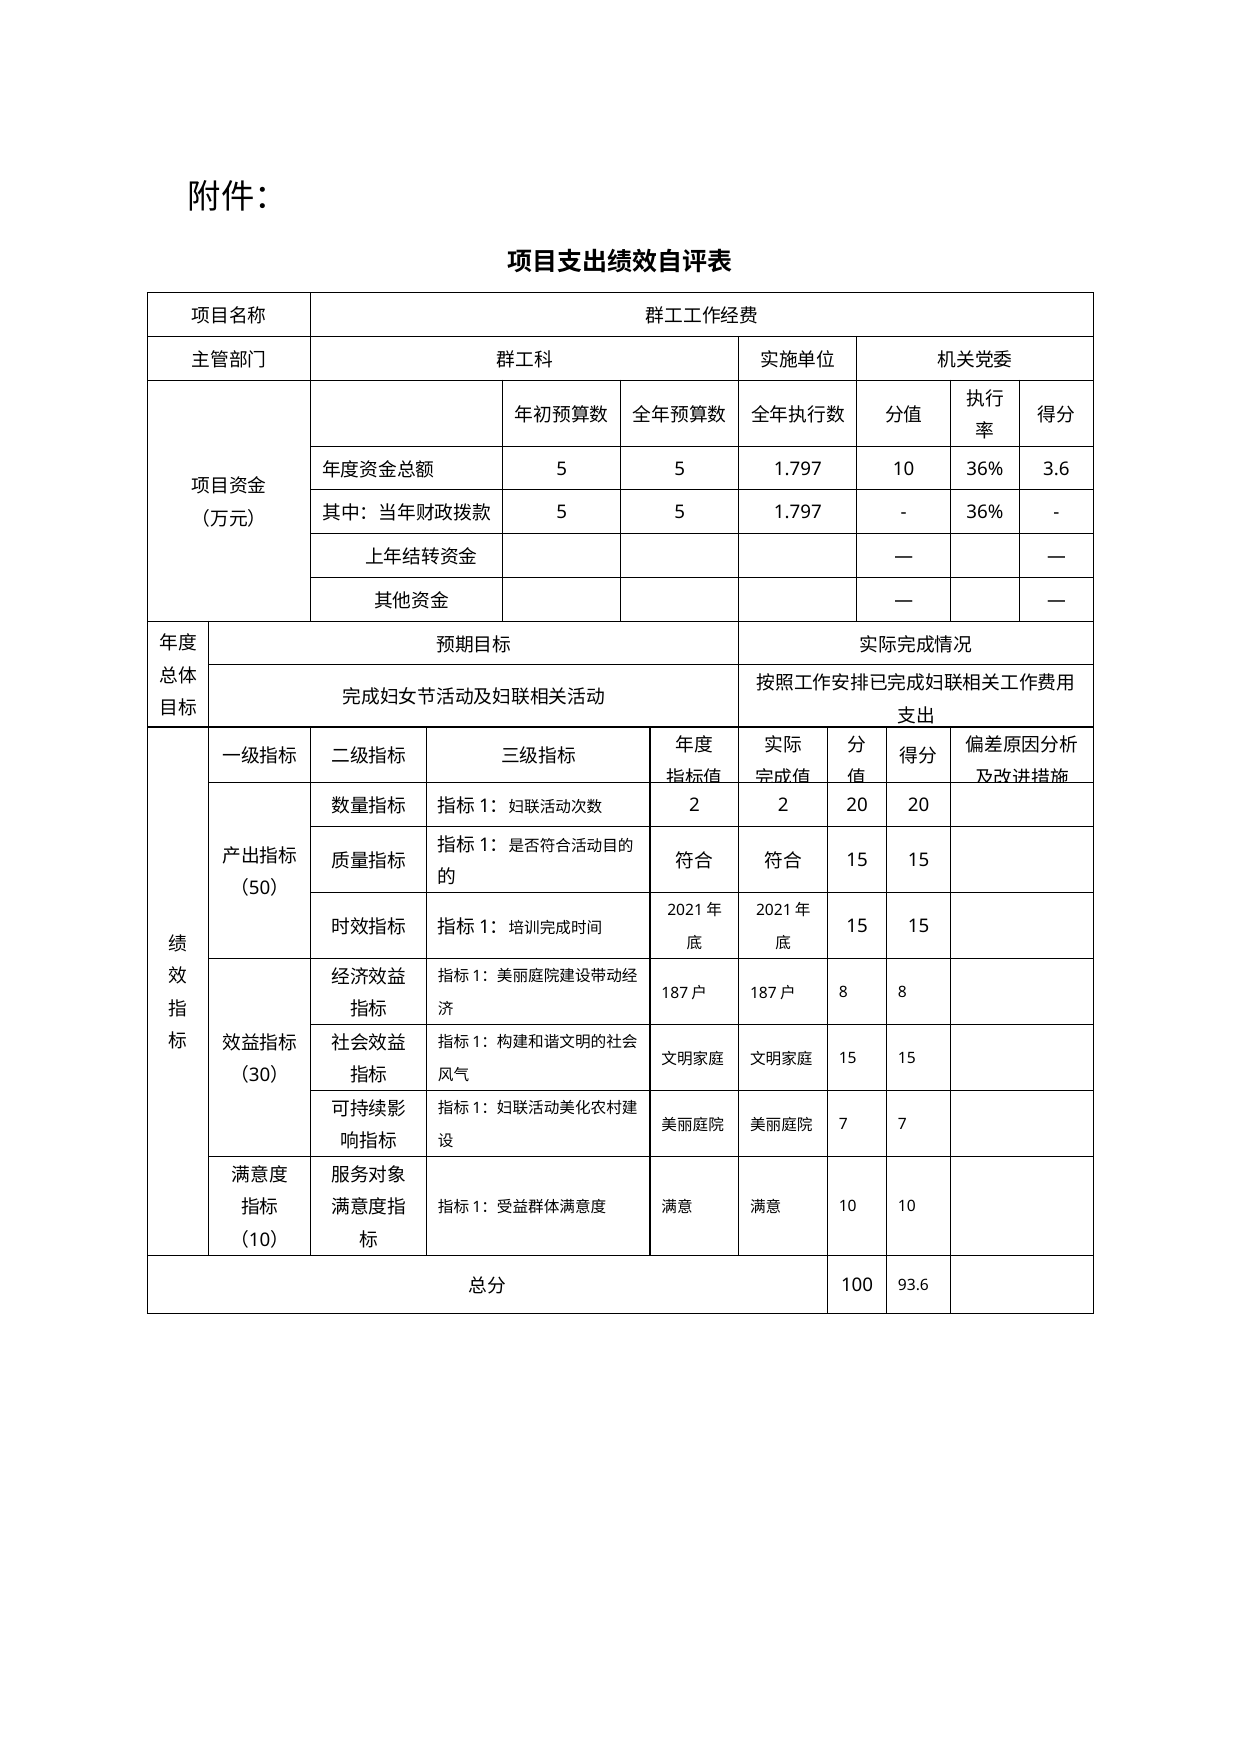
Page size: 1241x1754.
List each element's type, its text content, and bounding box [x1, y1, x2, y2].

table_cell [951, 1091, 1093, 1156]
table_cell 得分 [1020, 381, 1093, 446]
table_cell 分值 [857, 381, 950, 446]
table_cell 指标1：培训完成时间 [427, 893, 649, 958]
table_cell 15 [887, 827, 950, 892]
table_cell 其他资金 [311, 578, 502, 621]
table_cell 100 [828, 1256, 886, 1313]
table_cell 符合 [739, 827, 827, 892]
table_cell 20 [828, 783, 886, 826]
table_cell 3.6 [1020, 447, 1093, 489]
table_cell 预期目标 [209, 622, 738, 664]
table_cell 时效指标 [311, 893, 426, 958]
table_cell 年初预算数 [503, 381, 620, 446]
table_cell 实施单位 [739, 337, 856, 379]
table_cell 满意 [739, 1157, 827, 1254]
table_cell 15 [887, 893, 950, 958]
table_cell 年度 指标值 [651, 728, 738, 782]
table_cell 5 [621, 490, 738, 533]
table_cell 93.6 [887, 1256, 950, 1313]
table_cell 1.797 [739, 490, 856, 533]
table_cell 年度总体目标 [148, 622, 208, 726]
table_cell 187户 [739, 959, 827, 1024]
table_cell 15 [887, 1025, 950, 1090]
table_cell — [1020, 534, 1093, 577]
table_cell 分值 [828, 728, 886, 782]
table_cell 绩 效 指 标 [148, 728, 208, 1254]
table_cell 得分 [887, 728, 950, 782]
table_cell [621, 534, 738, 577]
table_cell 美丽庭院 [739, 1091, 827, 1156]
table_cell 文明家庭 [651, 1025, 738, 1090]
table_cell 产出指标 （50） [209, 783, 310, 958]
table_cell 满意 [651, 1157, 738, 1254]
table_cell 8 [887, 959, 950, 1024]
table_cell [621, 578, 738, 621]
table_cell - [1020, 490, 1093, 533]
table_cell 项目资金 （万元） [148, 381, 310, 621]
table_cell 2021年底 [739, 893, 827, 958]
table_cell [503, 534, 620, 577]
table_cell [951, 1256, 1093, 1313]
table_cell 美丽庭院 [651, 1091, 738, 1156]
table_cell 指标1：是否符合活动目的的 [427, 827, 649, 892]
table_cell 指标1：构建和谐文明的社会风气 [427, 1025, 649, 1090]
table_cell 2021年底 [651, 893, 738, 958]
table_cell 符合 [651, 827, 738, 892]
table_cell 实际 完成值 [739, 728, 827, 782]
table_cell 10 [857, 447, 950, 489]
table_cell 一级指标 [209, 728, 310, 782]
table_cell - [857, 490, 950, 533]
table_cell 主管部门 [148, 337, 310, 379]
table_cell 服务对象满意度指标 [311, 1157, 426, 1254]
table_cell 20 [887, 783, 950, 826]
table_cell 数量指标 [311, 783, 426, 826]
table_cell 15 [828, 827, 886, 892]
table_cell 群工科 [311, 337, 738, 379]
table_cell 质量指标 [311, 827, 426, 892]
table_cell [951, 783, 1093, 826]
table_cell 完成妇女节活动及妇联相关活动 [209, 665, 738, 726]
table_cell [951, 534, 1019, 577]
table_cell 7 [887, 1091, 950, 1156]
table_cell 其中：当年财政拨款 [311, 490, 502, 533]
table_cell 10 [887, 1157, 950, 1254]
table_cell [951, 959, 1093, 1024]
table_cell 上年结转资金 [311, 534, 502, 577]
table_cell 187户 [651, 959, 738, 1024]
table_cell 经济效益 指标 [311, 959, 426, 1024]
table_cell 2 [651, 783, 738, 826]
table_cell [739, 578, 856, 621]
table_cell 机关党委 [857, 337, 1093, 379]
table_cell 2 [739, 783, 827, 826]
table_cell 可持续影响指标 [311, 1091, 426, 1156]
table_cell [951, 578, 1019, 621]
table_cell 1.797 [739, 447, 856, 489]
table_cell [739, 534, 856, 577]
table_cell 15 [828, 1025, 886, 1090]
table_cell 社会效益 指标 [311, 1025, 426, 1090]
table_cell 文明家庭 [739, 1025, 827, 1090]
table_cell 指标1：美丽庭院建设带动经济 [427, 959, 649, 1024]
text 附件： [187, 162, 1053, 227]
table_cell [311, 381, 502, 446]
table_cell 指标1：妇联活动次数 [427, 783, 649, 826]
table_cell [503, 578, 620, 621]
table_cell 总分 [148, 1256, 827, 1313]
table_cell 指标1：受益群体满意度 [427, 1157, 649, 1254]
table_cell [951, 1157, 1093, 1254]
table_cell — [857, 578, 950, 621]
table_cell 8 [828, 959, 886, 1024]
table_header 群工工作经费 [311, 293, 1093, 336]
table_cell 执行率 [951, 381, 1019, 446]
table_cell 全年预算数 [621, 381, 738, 446]
table_cell 按照工作安排已完成妇联相关工作费用支出 [739, 665, 1093, 726]
table_cell [951, 1025, 1093, 1090]
table_cell 指标1：妇联活动美化农村建设 [427, 1091, 649, 1156]
table_cell 效益指标 （30） [209, 959, 310, 1156]
table_cell [951, 893, 1093, 958]
table_cell 15 [828, 893, 886, 958]
table_cell 36% [951, 447, 1019, 489]
table_cell 5 [503, 447, 620, 489]
table_header 项目名称 [148, 293, 310, 336]
table_cell 5 [621, 447, 738, 489]
table_cell 全年执行数 [739, 381, 856, 446]
table_cell 7 [828, 1091, 886, 1156]
table_cell 二级指标 [311, 728, 426, 782]
table_cell — [1020, 578, 1093, 621]
table_cell 5 [503, 490, 620, 533]
table_cell 实际完成情况 [739, 622, 1093, 664]
table_cell 满意度 指标 （10） [209, 1157, 310, 1254]
table_cell — [857, 534, 950, 577]
text 项目支出绩效自评表 [187, 227, 1053, 292]
table_cell 年度资金总额 [311, 447, 502, 489]
table_cell 三级指标 [427, 728, 649, 782]
table_cell [951, 827, 1093, 892]
table_cell 10 [828, 1157, 886, 1254]
table_cell 偏差原因分析及改进措施 [951, 728, 1093, 782]
table_cell 36% [951, 490, 1019, 533]
